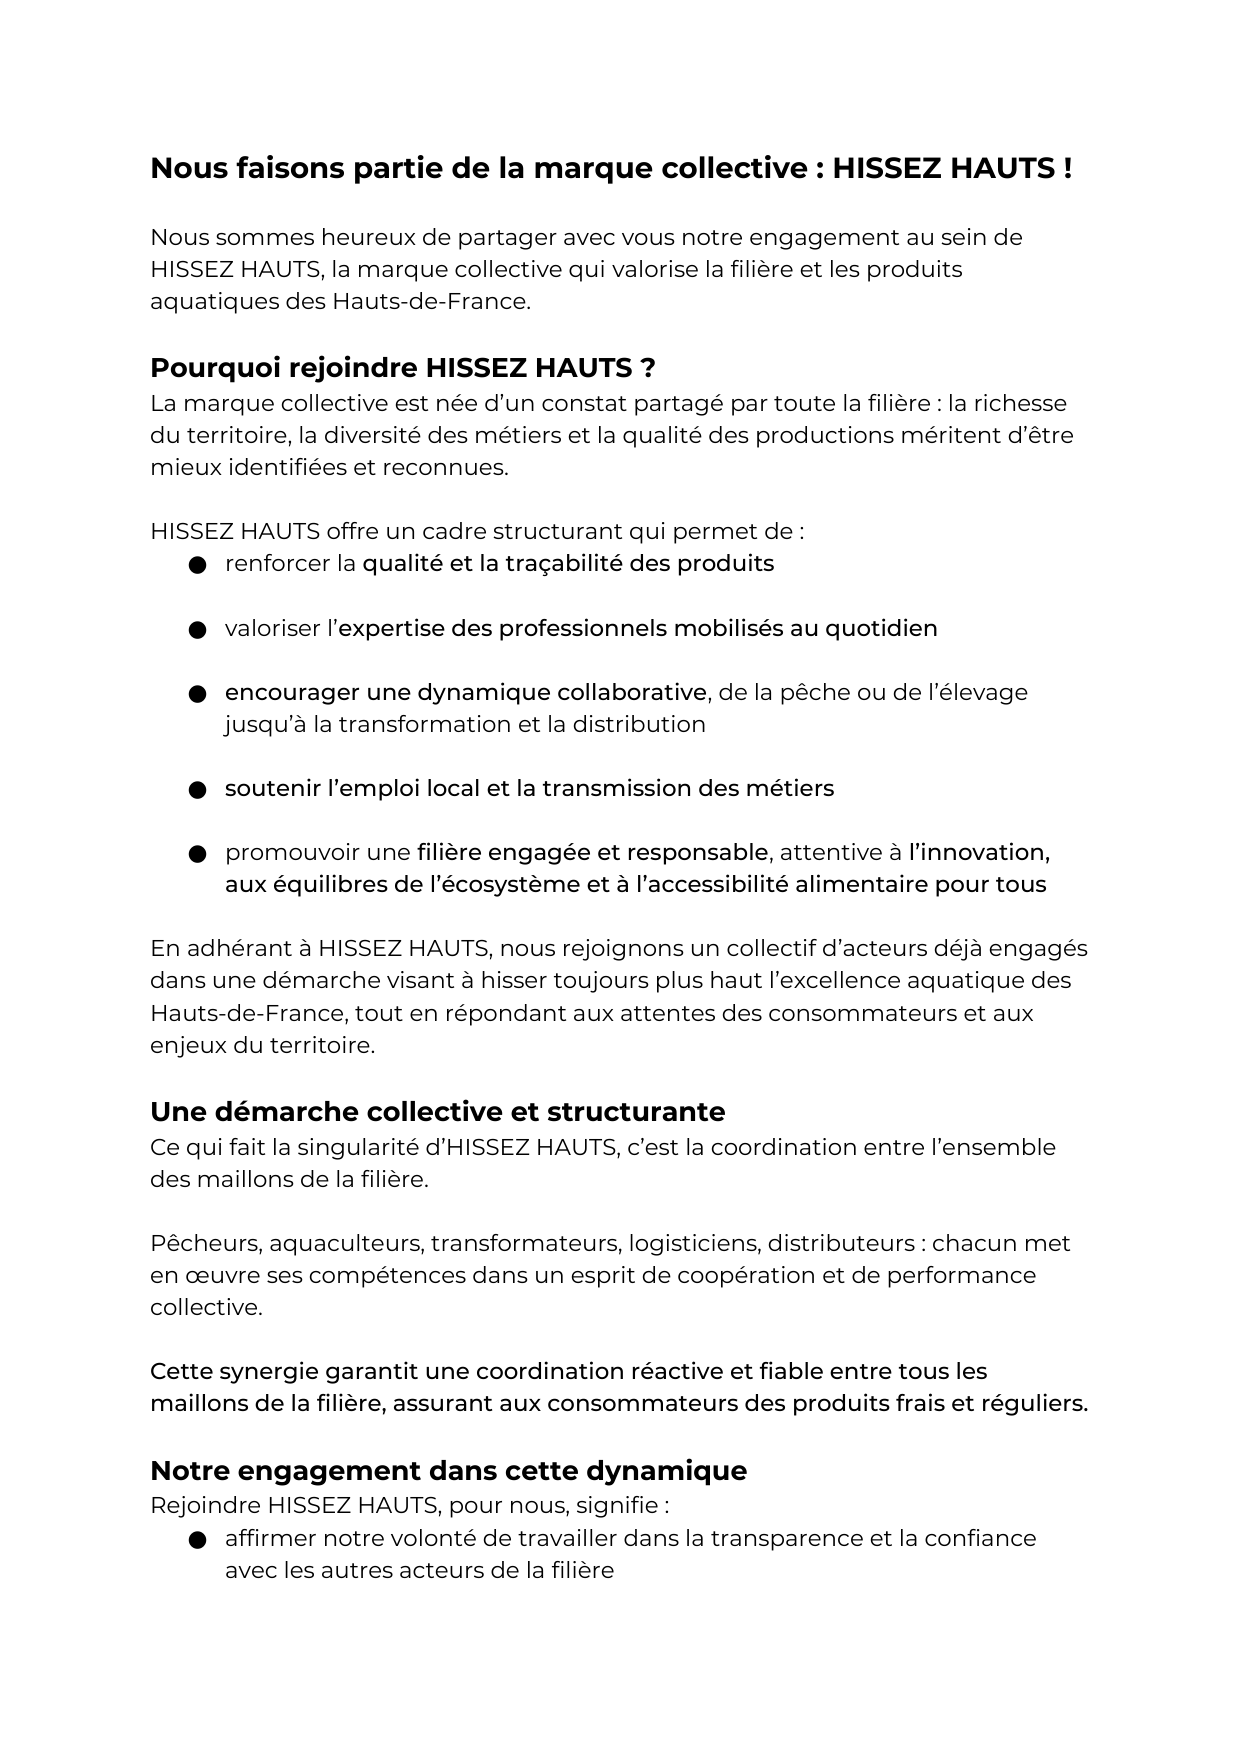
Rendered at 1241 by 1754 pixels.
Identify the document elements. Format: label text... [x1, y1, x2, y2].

title Nous faisons partie de la marque collective : HISSEZ HAUTS ! [150, 150, 1090, 186]
text Pêcheurs, aquaculteurs, transformateurs, logisticiens, distributeurs : chacun met en œuvre ses compétences dans un esprit de coopération et de performance collective. [150, 1197, 1090, 1321]
text Ce qui fait la singularité d’HISSEZ HAUTS, c’est la coordination entre l’ensemble des maillons de la filière. [150, 1133, 1090, 1193]
subtitle Notre engagement dans cette dynamique [150, 1454, 1090, 1487]
text Rejoindre HISSEZ HAUTS, pour nous, signifie : [150, 1492, 1090, 1519]
list encourager une dynamique collaborative, de la pêche ou de l’élevage jusqu’à la transformation et la distribution [187, 678, 1090, 770]
text La marque collective est née d’un constat partagé par toute la filière : la richesse du territoire, la diversité des métiers et la qualité des productions méritent d’être mieux identifiées et reconnues. [150, 389, 1090, 481]
subtitle Une démarche collective et structurante [150, 1095, 1090, 1128]
text Cette synergie garantit une coordination réactive et fiable entre tous les maillons de la filière, assurant aux consommateurs des produits frais et réguliers. [150, 1357, 1090, 1417]
list valoriser l’expertise des professionnels mobilisés au quotidien [187, 614, 1090, 674]
text HISSEZ HAUTS offre un cadre structurant qui permet de : [150, 517, 1090, 545]
list affirmer notre volonté de travailler dans la transparence et la confiance avec les autres acteurs de la filière [187, 1524, 1090, 1584]
list promouvoir une filière engagée et responsable, attentive à l’innovation, aux équilibres de l’écosystème et à l’accessibilité alimentaire pour tous [187, 838, 1090, 898]
list soutenir l’emploi local et la transmission des métiers [187, 774, 1090, 834]
list renforcer la qualité et la traçabilité des produits [187, 549, 1090, 609]
text En adhérant à HISSEZ HAUTS, nous rejoignons un collectif d’acteurs déjà engagés dans une démarche visant à hisser toujours plus haut l’excellence aquatique des Hauts-de-France, tout en répondant aux attentes des consommateurs et aux enjeux du territoire. [150, 934, 1090, 1059]
text Nous sommes heureux de partager avec vous notre engagement au sein de HISSEZ HAUTS, la marque collective qui valorise la filière et les produits aquatiques des Hauts-de-France. [150, 223, 1090, 315]
subtitle Pourquoi rejoindre HISSEZ HAUTS ? [150, 351, 1090, 384]
